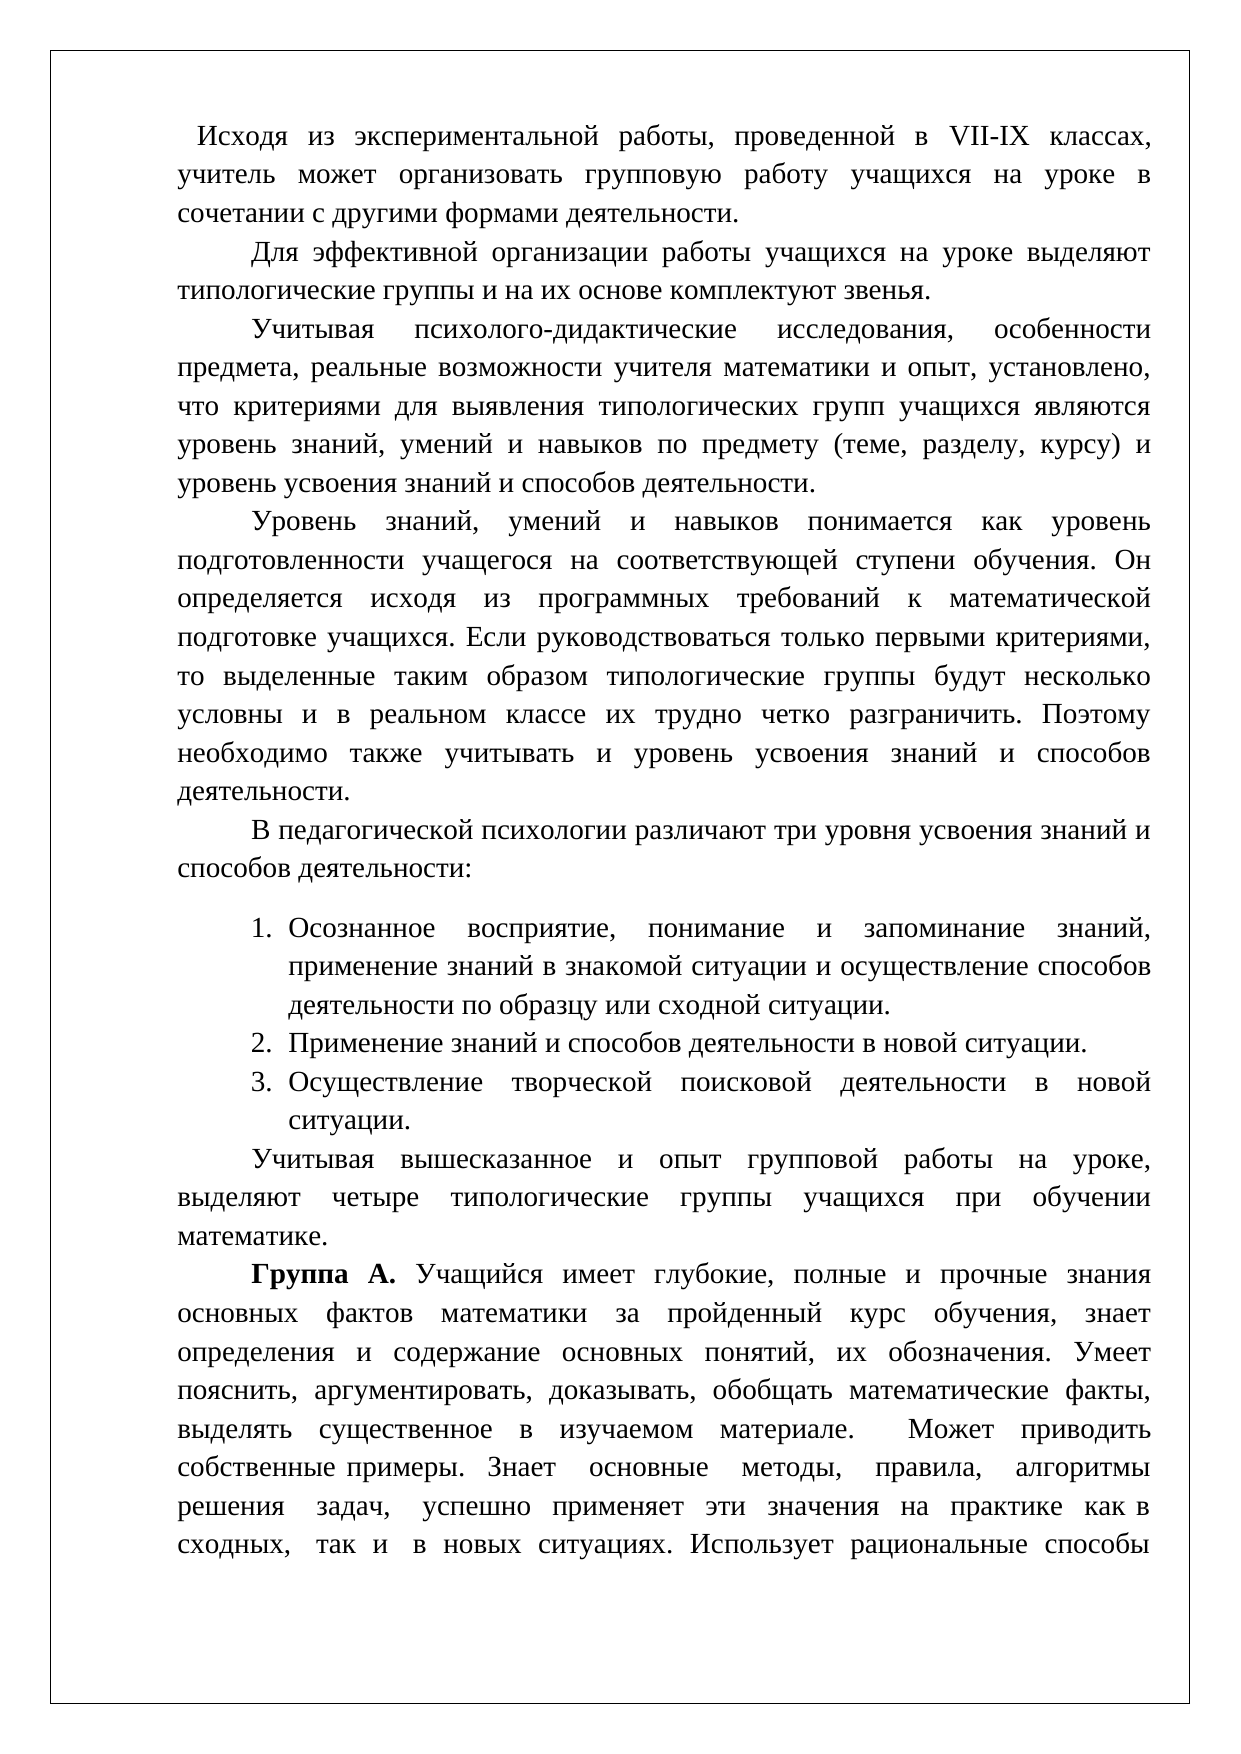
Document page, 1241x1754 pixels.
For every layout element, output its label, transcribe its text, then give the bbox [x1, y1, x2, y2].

list Применение знаний и способов деятельности в новой ситуации. [251, 1025, 1152, 1059]
text Уровень знаний, умений и навыков понимается как уровень подготовленности учащегося на соответствующей ступени обучения. Он определяется исходя из программных требований к математической подготовке учащихся. Если руководствоваться только первыми критериями, то выделенные таким образом типологические группы будут несколько условны и в реальном классе их трудно четко разграничить. Поэтому необходимо также учитывать и уровень усвоения знаний и способов деятельности. [177, 503, 1152, 807]
list Осуществление творческой поисковой деятельности в новой ситуации. [251, 1064, 1152, 1136]
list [177, 1257, 1152, 1560]
text Для эффективной организации работы учащихся на уроке выделяют типологические группы и на их основе комплектуют звенья. [177, 234, 1152, 306]
list Учитывая вышесказанное и опыт групповой работы на уроке, выделяют четыре типологические группы учащихся при обучении математике. [177, 1141, 1152, 1252]
list Осознанное восприятие, понимание и запоминание знаний, применение знаний в знакомой ситуации и осуществление способов деятельности по образцу или сходной ситуации. [251, 910, 1152, 1020]
text Исходя из экспериментальной работы, проведенной в VII-IX классах, учитель может организовать групповую работу учащихся на уроке в сочетании с другими формами деятельности. [177, 118, 1152, 229]
text Учитывая психолого-дидактические исследования, особенности предмета, реальные возможности учителя математики и опыт, установлено, что критериями для выявления типологических групп учащихся являются уровень знаний, умений и навыков по предмету (теме, разделу, курсу) и уровень усвоения знаний и способов деятельности. [177, 311, 1152, 498]
text В педагогической психологии различают три уровня усвоения знаний и способов деятельности: [177, 812, 1152, 884]
